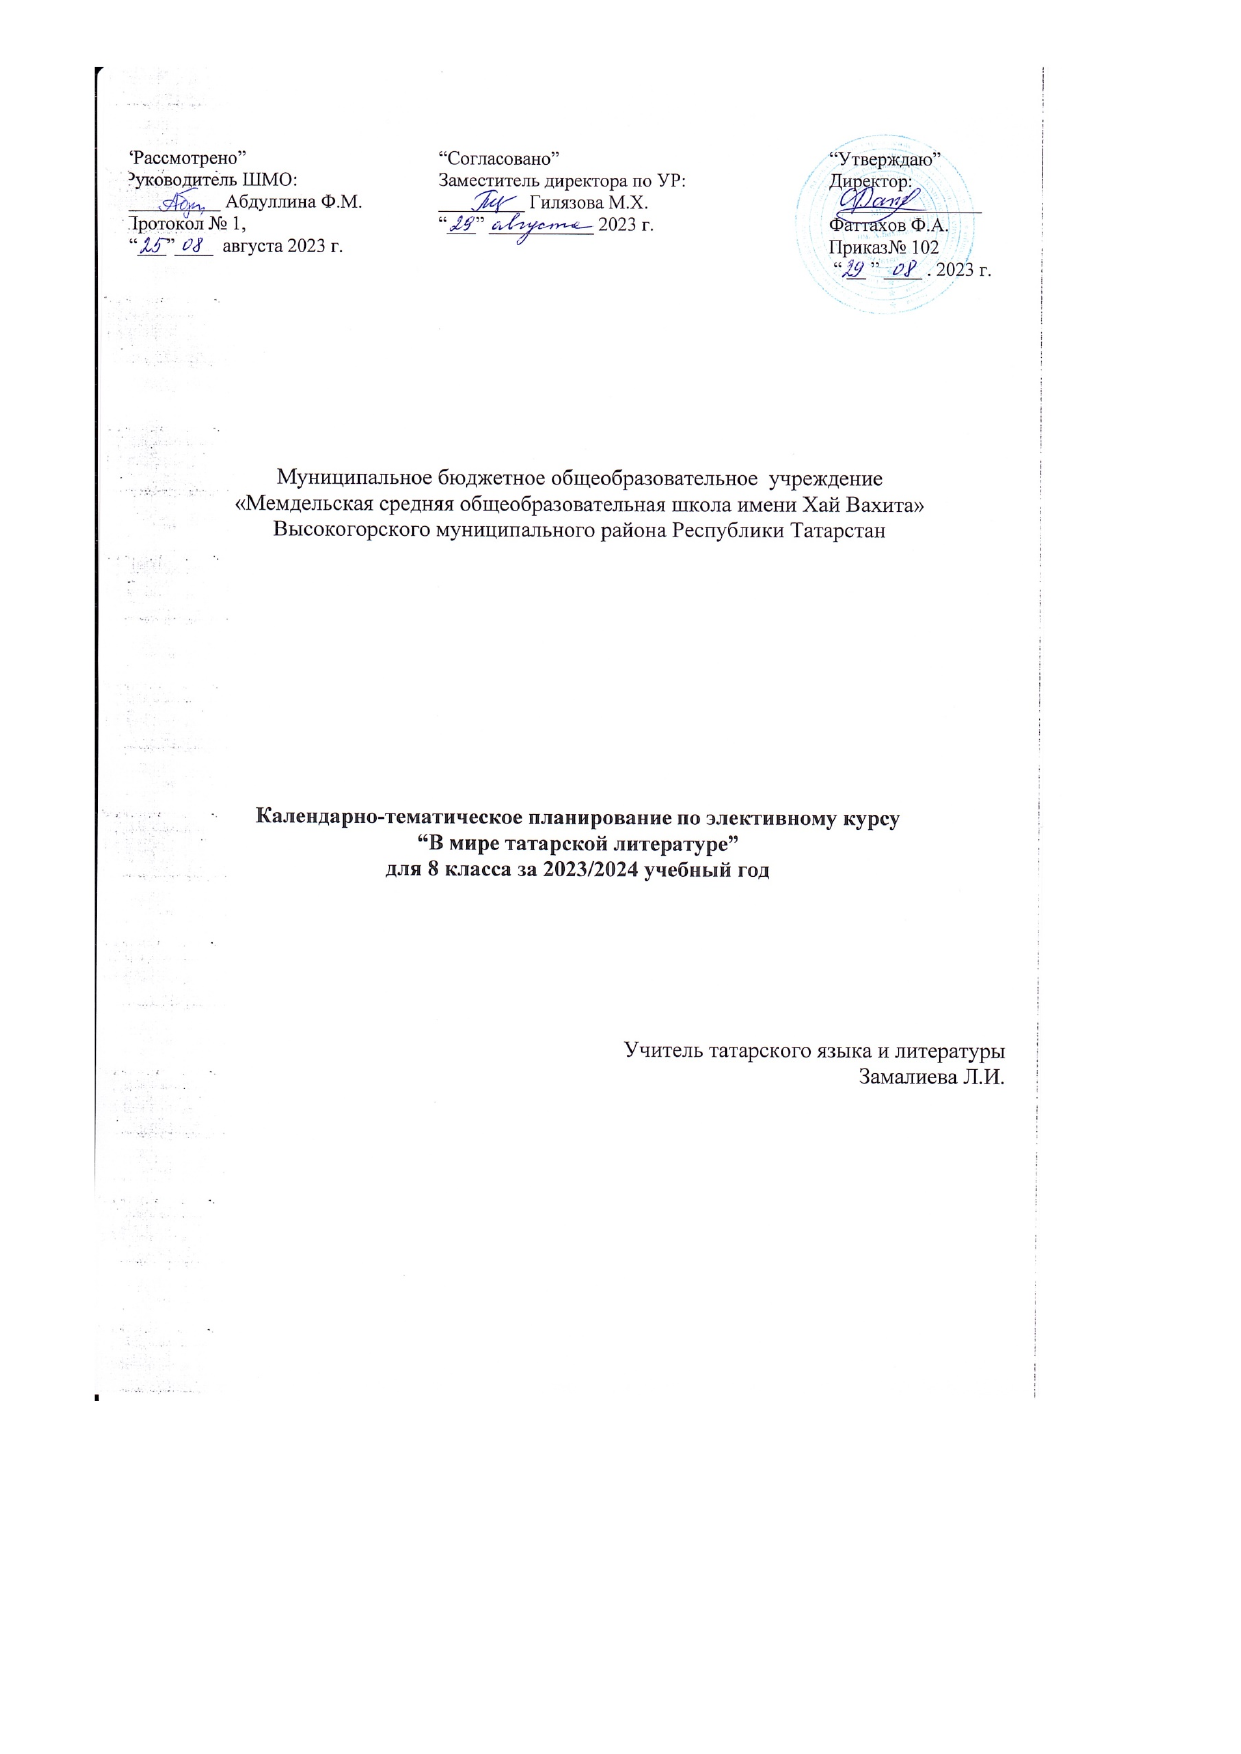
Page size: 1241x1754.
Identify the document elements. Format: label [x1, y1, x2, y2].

picture [88, 59, 1064, 1401]
